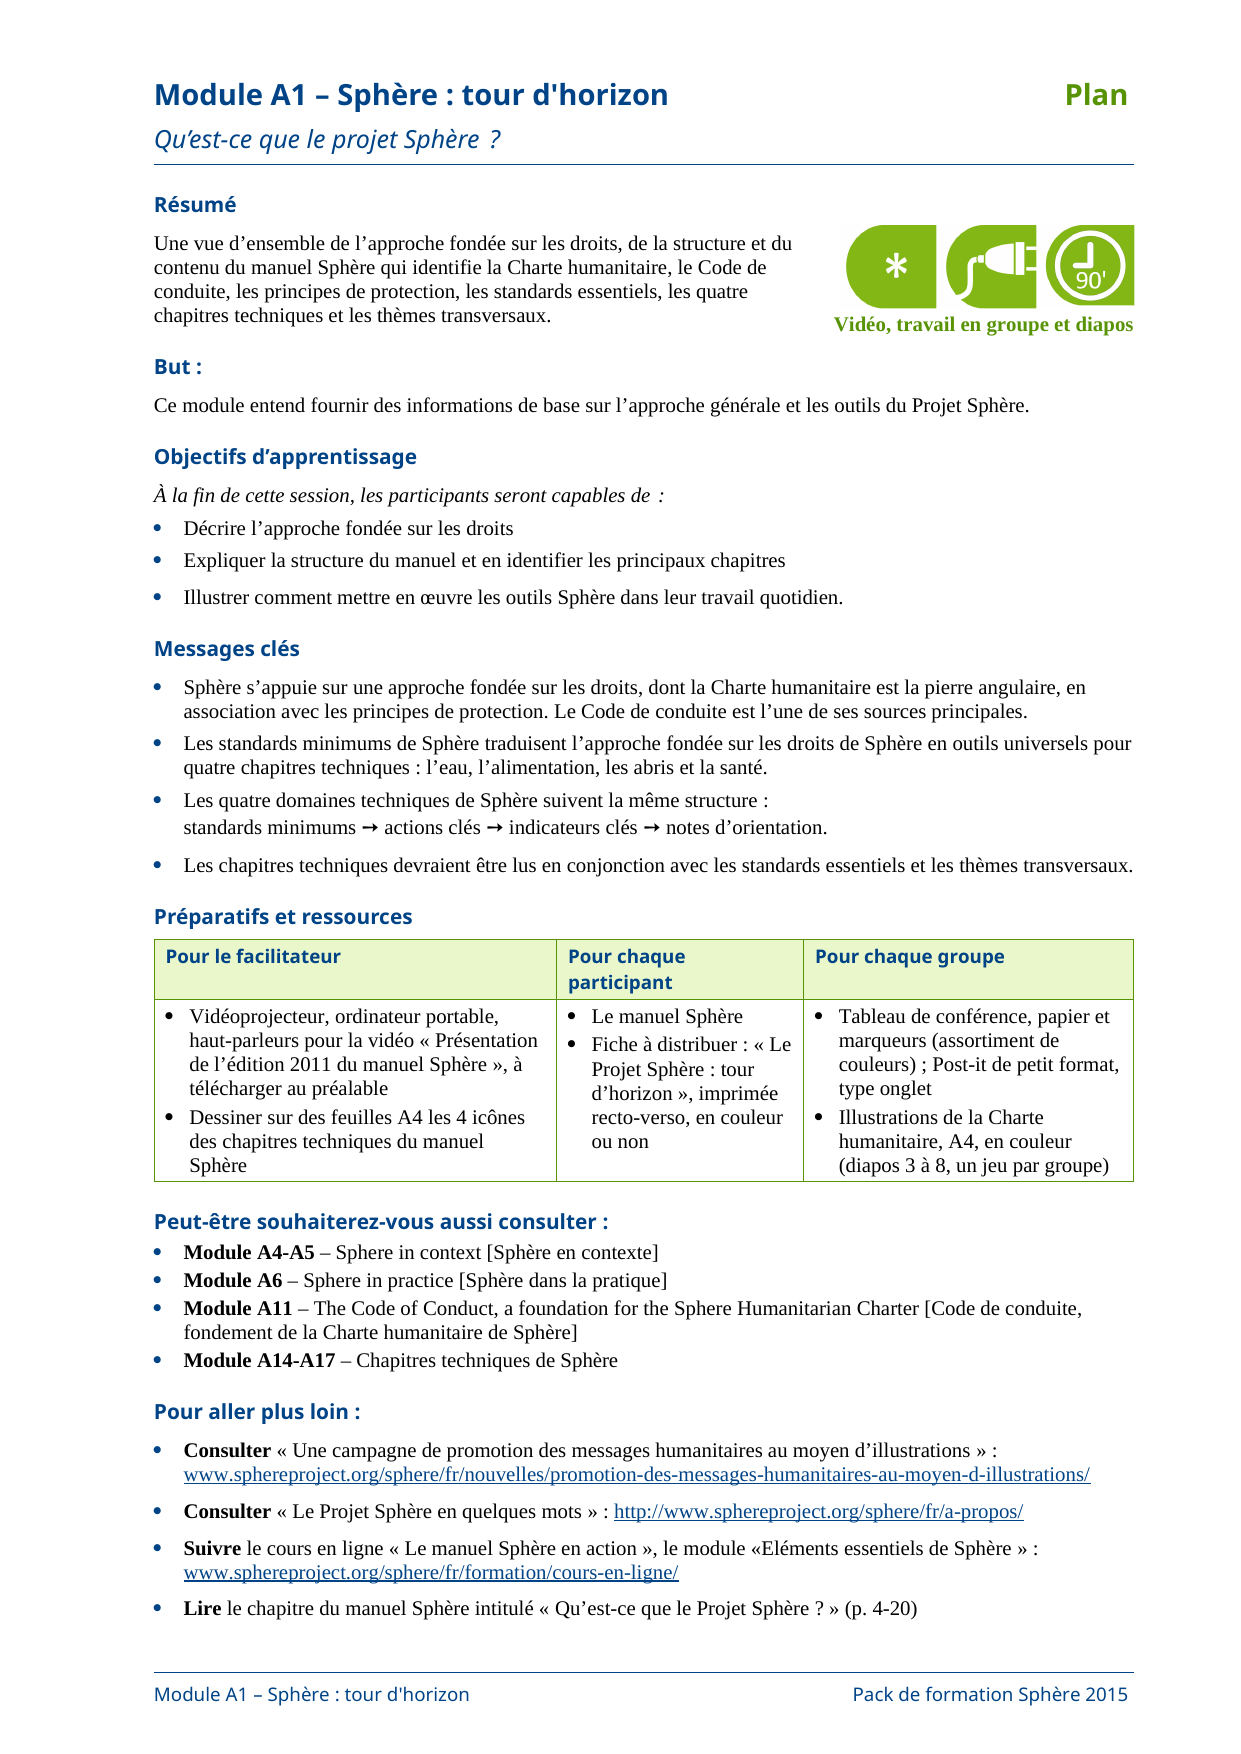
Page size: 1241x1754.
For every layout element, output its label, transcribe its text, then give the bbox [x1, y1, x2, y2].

text Lire le chapitre du manuel Sphère intitulé « Qu’est-ce que le Projet Sphère ? » (p. 4-20) [154, 1596, 1134, 1620]
text Les chapitres techniques devraient être lus en conjonction avec les standards essentiels et les thèmes transversaux. [154, 853, 1143, 877]
text Expliquer la structure du manuel et en identifier les principaux chapitres [154, 548, 1134, 572]
picture [1040, 224, 1135, 306]
picture [840, 224, 937, 309]
subtitle Objectifs d’apprentissage [154, 442, 1134, 471]
table_header Pour chaque participant [557, 940, 803, 999]
text Module A11 – The Code of Conduct, a foundation for the Sphere Humanitarian Charter [Code de conduite, fondement de la Charte humanitaire de Sphère] [154, 1296, 1134, 1344]
table_cell Vidéoprojecteur, ordinateur portable, haut-parleurs pour la vidéo « Présentation de l’édition 2011 du manuel Sphère », à télécharger au préalable Dessiner sur des feuilles A4 les 4 icônes des chapitres techniques du manuel Sphère [155, 1000, 556, 1181]
text À la fin de cette session, les participants seront capables de : [154, 483, 1134, 507]
text Les quatre domaines techniques de Sphère suivent la même structure : standards minimums ➙ actions clés ➙ indicateurs clés ➙ notes d’orientation. [154, 788, 1134, 840]
text Module A14-A17 – Chapitres techniques de Sphère [154, 1348, 1134, 1372]
text Module A6 – Sphere in practice [Sphère dans la pratique] [154, 1268, 1134, 1292]
table_header Pour le facilitateur [155, 940, 556, 999]
subtitle Peut-être souhaiterez-vous aussi consulter : [154, 1207, 1134, 1235]
picture [940, 224, 1037, 309]
text Suivre le cours en ligne « Le manuel Sphère en action », le module «Eléments essentiels de Sphère » : www.sphereproject.org/sphere/fr/formation/cours-en-ligne/ [154, 1536, 1134, 1584]
subtitle Préparatifs et ressources [154, 902, 1134, 930]
subtitle But : [154, 352, 1134, 381]
text Illustrer comment mettre en œuvre les outils Sphère dans leur travail quotidien. [154, 585, 1134, 609]
table_header Pour chaque groupe [804, 940, 1133, 999]
text Consulter « Une campagne de promotion des messages humanitaires au moyen d’illustrations » : www.sphereproject.org/sphere/fr/nouvelles/promotion-des-messages-humanitaires-au-moyen-d-illustrations/ [154, 1438, 1158, 1486]
subtitle Messages clés [154, 634, 1134, 662]
table_cell Tableau de conférence, papier et marqueurs (assortiment de couleurs) ; Post-it de petit format, type onglet Illustrations de la Charte humanitaire, A4, en couleur (diapos 3 à 8, un jeu par groupe) [804, 1000, 1133, 1181]
text Module A4-A5 – Sphere in context [Sphère en contexte] [154, 1239, 1134, 1264]
text Sphère s’appuie sur une approche fondée sur les droits, dont la Charte humanitaire est la pierre angulaire, en association avec les principes de protection. Le Code de conduite est l’une de ses sources principales. [154, 675, 1134, 723]
subtitle Résumé [154, 190, 1134, 219]
text Les standards minimums de Sphère traduisent l’approche fondée sur les droits de Sphère en outils universels pour quatre chapitres techniques : l’eau, l’alimentation, les abris et la santé. [154, 731, 1134, 779]
subtitle Pour aller plus loin : [154, 1397, 1134, 1426]
text Décrire l’approche fondée sur les droits [154, 516, 1134, 540]
text Ce module entend fournir des informations de base sur l’approche générale et les outils du Projet Sphère. [154, 393, 1134, 417]
text Consulter « Le Projet Sphère en quelques mots » : http://www.sphereproject.org/sphere/fr/a-propos/ [154, 1499, 1134, 1523]
table_cell Le manuel Sphère Fiche à distribuer : « Le Projet Sphère : tour d’horizon », imprimée recto-verso, en couleur ou non [557, 1000, 803, 1181]
text Une vue d’ensemble de l’approche fondée sur les droits, de la structure et du contenu du manuel Sphère qui identifie la Charte humanitaire, le Code de conduite, les principes de protection, les standards essentiels, les quatre chapitres techniques et les thèmes transversaux. [154, 231, 803, 327]
